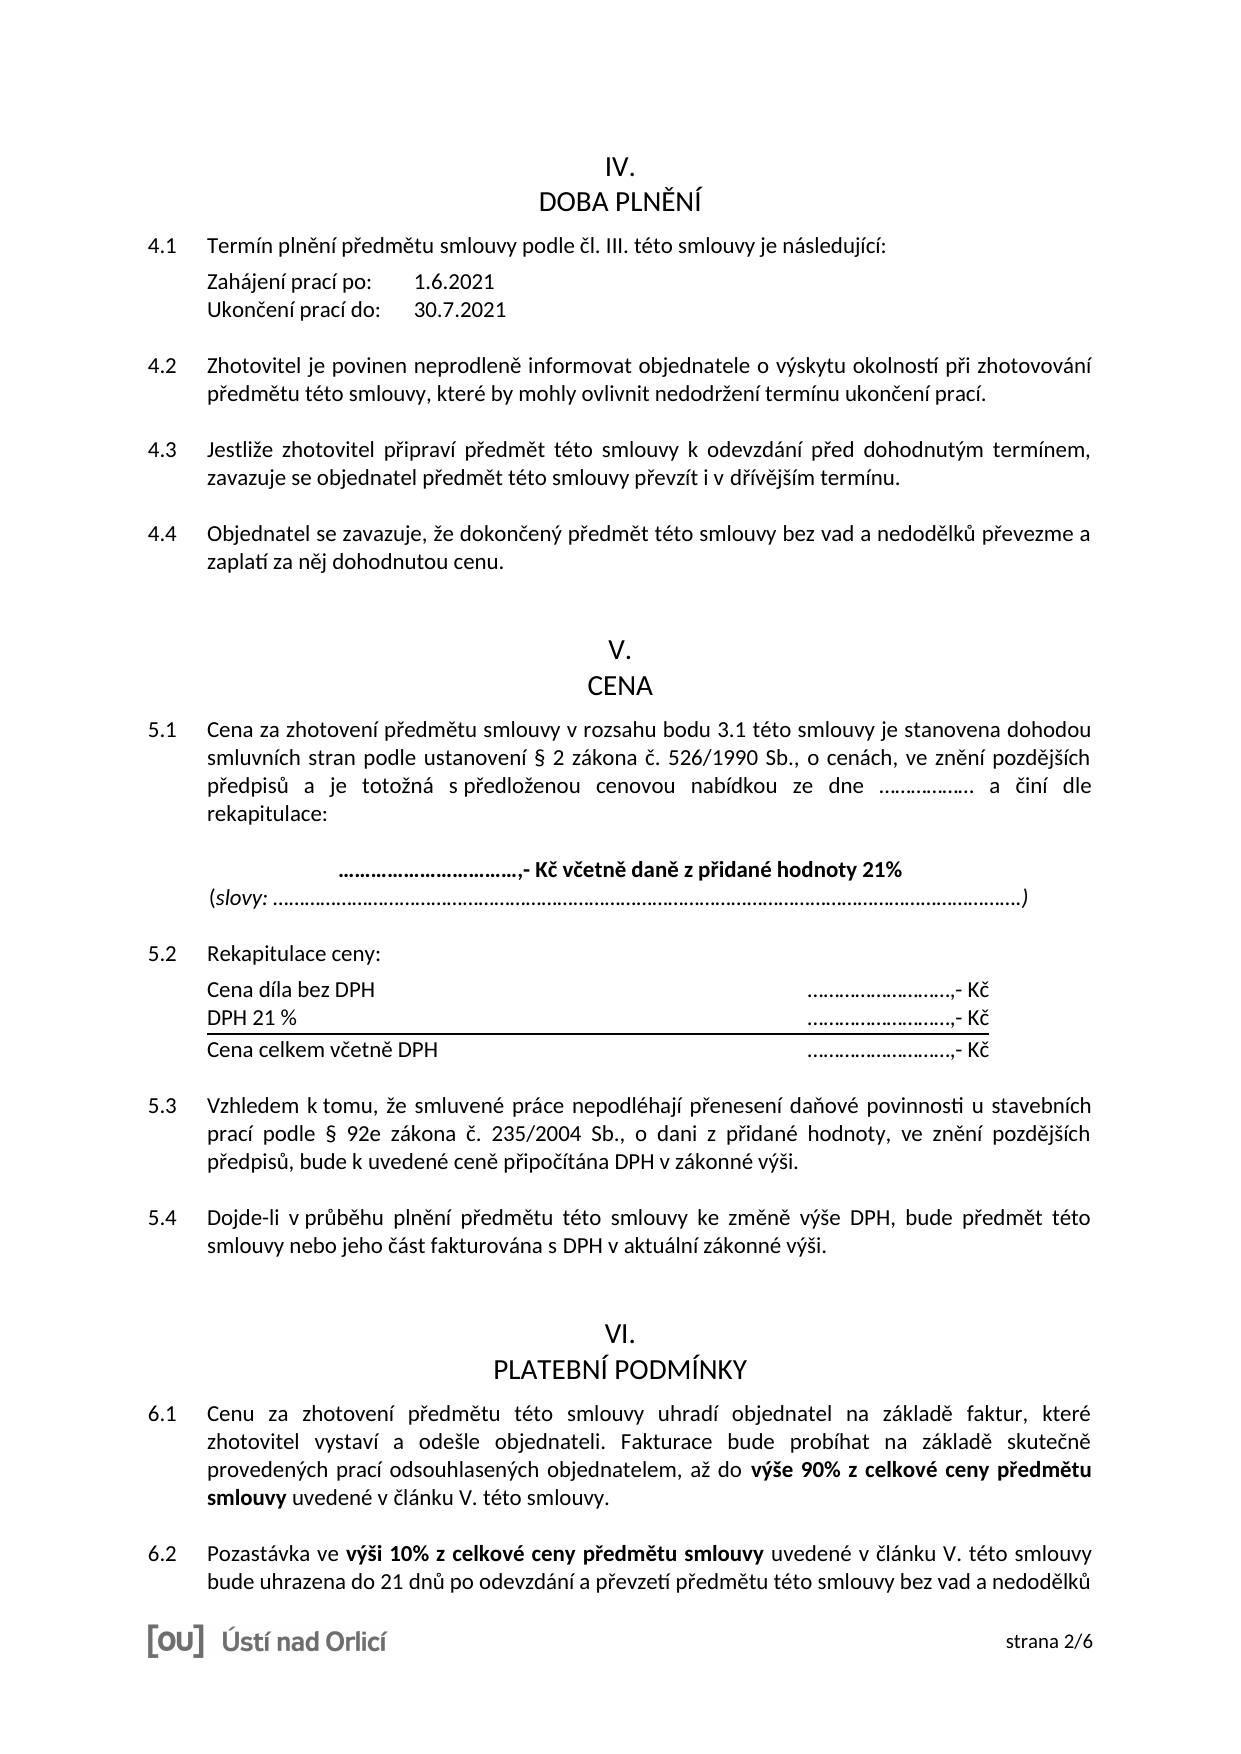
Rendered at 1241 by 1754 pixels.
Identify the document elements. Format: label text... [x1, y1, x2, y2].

text Cena díla bez DPH ………………………,- Kč [207, 975, 1092, 1003]
text 6.1 Cenu za zhotovení předmětu této smlouvy uhradí objednatel na základě faktur, které zhotovitel vystaví a odešle objednateli. Fakturace bude probíhat na základě skutečně provedených prací odsouhlasených objednatelem, až do výše 90% z celkové ceny předmětu smlouvy uvedené v článku V. této smlouvy. [148, 1399, 1092, 1511]
text Cena celkem včetně DPH ………………………,- Kč [207, 1035, 1092, 1063]
text V. [148, 631, 1092, 667]
text 4.1 Termín plnění předmětu smlouvy podle čl. III. této smlouvy je následující: [148, 231, 1092, 259]
text 5.3 Vzhledem k tomu, že smluvené práce nepodléhají přenesení daňové povinnosti u stavebních prací podle § 92e zákona č. 235/2004 Sb., o dani z přidané hodnoty, ve znění pozdějších předpisů, bude k uvedené ceně připočítána DPH v zákonné výši. [148, 1091, 1092, 1175]
text VI. [148, 1315, 1092, 1351]
text 5.4 Dojde-li v průběhu plnění předmětu této smlouvy ke změně výše DPH, bude předmět této smlouvy nebo jeho část fakturována s DPH v aktuální zákonné výši. [148, 1203, 1092, 1259]
text 5.2 Rekapitulace ceny: [148, 939, 1092, 967]
text Platební podmínky [148, 1351, 1092, 1387]
text 4.4 Objednatel se zavazuje, že dokončený předmět této smlouvy bez vad a nedodělků převezme a zaplatí za něj dohodnutou cenu. [148, 519, 1092, 575]
text cena [148, 667, 1092, 703]
text Zahájení prací po: 1.6.2021 [207, 267, 1092, 295]
text DPH 21 % ………………………,- Kč [207, 1003, 989, 1033]
text ……………………………,- Kč včetně daně z přidané hodnoty 21% [148, 855, 1092, 883]
text 5.1 Cena za zhotovení předmětu smlouvy v rozsahu bodu 3.1 této smlouvy je stanovena dohodou smluvních stran podle ustanovení § 2 zákona č. 526/1990 Sb., o cenách, ve znění pozdějších předpisů a je totožná s předloženou cenovou nabídkou ze dne ……………… a činí dle rekapitulace: [148, 715, 1092, 827]
text 4.3 Jestliže zhotovitel připraví předmět této smlouvy k odevzdání před dohodnutým termínem, zavazuje se objednatel předmět této smlouvy převzít i v dřívějším termínu. [148, 435, 1092, 491]
text (slovy: …………………………………………………………………………………………………………………………….) [148, 883, 1092, 911]
text doba plnění [148, 183, 1092, 219]
picture [147, 1623, 388, 1659]
text IV. [148, 148, 1092, 183]
text 4.2 Zhotovitel je povinen neprodleně informovat objednatele o výskytu okolností při zhotovování předmětu této smlouvy, které by mohly ovlivnit nedodržení termínu ukončení prací. [148, 351, 1092, 407]
text Ukončení prací do: 30.7.2021 [207, 295, 1092, 323]
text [148, 1539, 1092, 1595]
